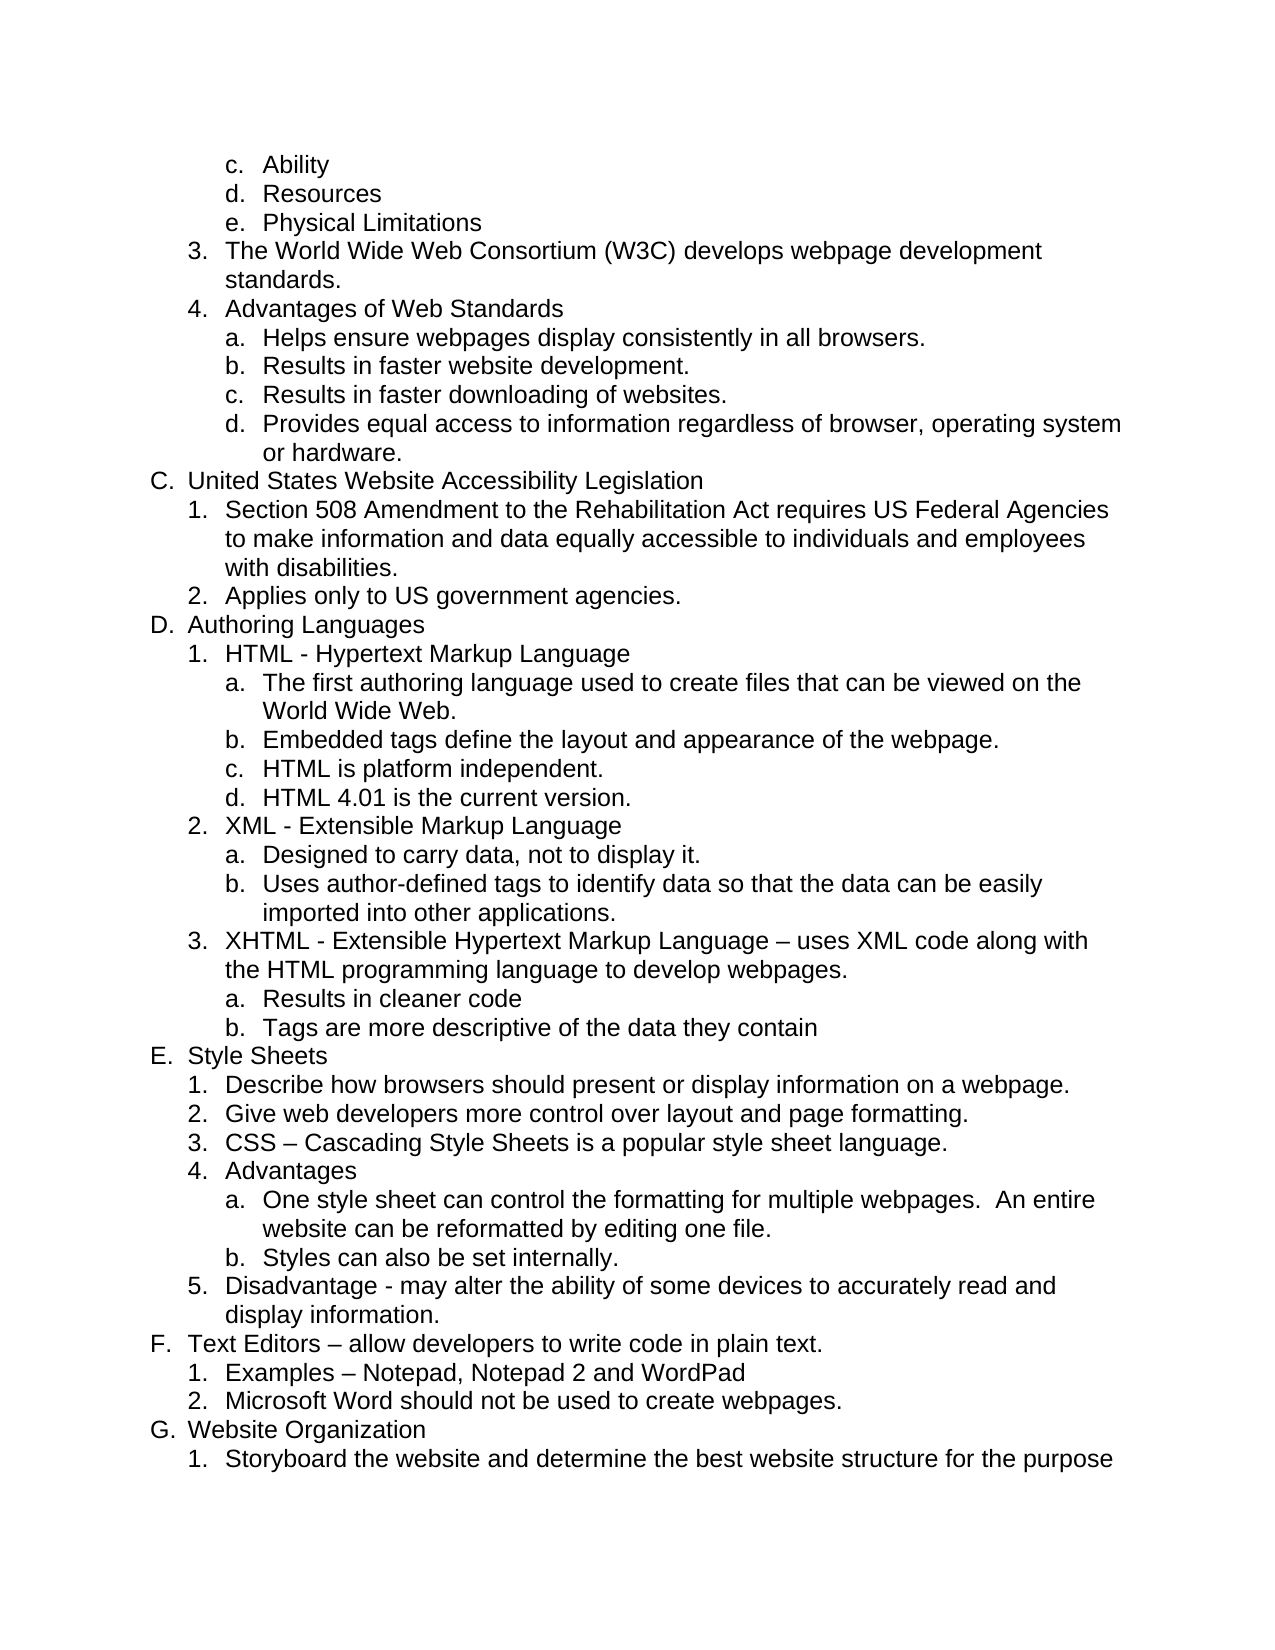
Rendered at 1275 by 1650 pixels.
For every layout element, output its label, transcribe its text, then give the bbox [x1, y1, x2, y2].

list Results in faster website development. [225, 351, 1125, 380]
list Physical Limitations [225, 207, 1125, 236]
list Section 508 Amendment to the Rehabilitation Act requires US Federal Agencies to make information and data equally accessible to individuals and employees with disabilities. [187, 495, 1125, 581]
list Resources [225, 179, 1125, 207]
list Helps ensure webpages display consistently in all browsers. [225, 322, 1125, 351]
list Tags are more descriptive of the data they contain [225, 1012, 1125, 1041]
list Uses author-defined tags to identify data so that the data can be easily imported into other applications. [225, 869, 1125, 926]
list Disadvantage - may alter the ability of some devices to accurately read and display information. [187, 1271, 1125, 1329]
list Designed to carry data, not to display it. [225, 840, 1125, 869]
list United States Website Accessibility Legislation [150, 466, 1125, 495]
list Applies only to US government agencies. [187, 581, 1125, 610]
list Provides equal access to information regardless of browser, operating system or hardware. [225, 409, 1125, 466]
list Ability [225, 150, 1125, 179]
list XHTML - Extensible Hypertext Markup Language – uses XML code along with the HTML programming language to develop webpages. [187, 926, 1125, 984]
list The first authoring language used to create files that can be viewed on the World Wide Web. [225, 667, 1125, 725]
list One style sheet can control the formatting for multiple webpages. An entire website can be reformatted by editing one file. [225, 1185, 1125, 1242]
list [187, 1444, 1125, 1472]
list Website Organization [150, 1415, 1125, 1444]
list The World Wide Web Consortium (W3C) develops webpage development standards. [187, 236, 1125, 294]
list Styles can also be set internally. [225, 1242, 1125, 1271]
list HTML 4.01 is the current version. [225, 782, 1125, 811]
list Advantages [187, 1156, 1125, 1185]
list XML - Extensible Markup Language [187, 811, 1125, 840]
list Text Editors – allow developers to write code in plain text. [150, 1329, 1125, 1357]
list Advantages of Web Standards [187, 294, 1125, 322]
list Style Sheets [150, 1041, 1125, 1070]
list HTML is platform independent. [225, 754, 1125, 782]
list HTML - Hypertext Markup Language [187, 639, 1125, 667]
list CSS – Cascading Style Sheets is a popular style sheet language. [187, 1127, 1125, 1156]
list Describe how browsers should present or display information on a webpage. [187, 1070, 1125, 1099]
list Examples – Notepad, Notepad 2 and WordPad [187, 1357, 1125, 1386]
list Microsoft Word should not be used to create webpages. [187, 1386, 1125, 1415]
list Results in cleaner code [225, 984, 1125, 1012]
list Give web developers more control over layout and page formatting. [187, 1099, 1125, 1127]
list Authoring Languages [150, 610, 1125, 639]
list Embedded tags define the layout and appearance of the webpage. [225, 725, 1125, 754]
list Results in faster downloading of websites. [225, 380, 1125, 409]
